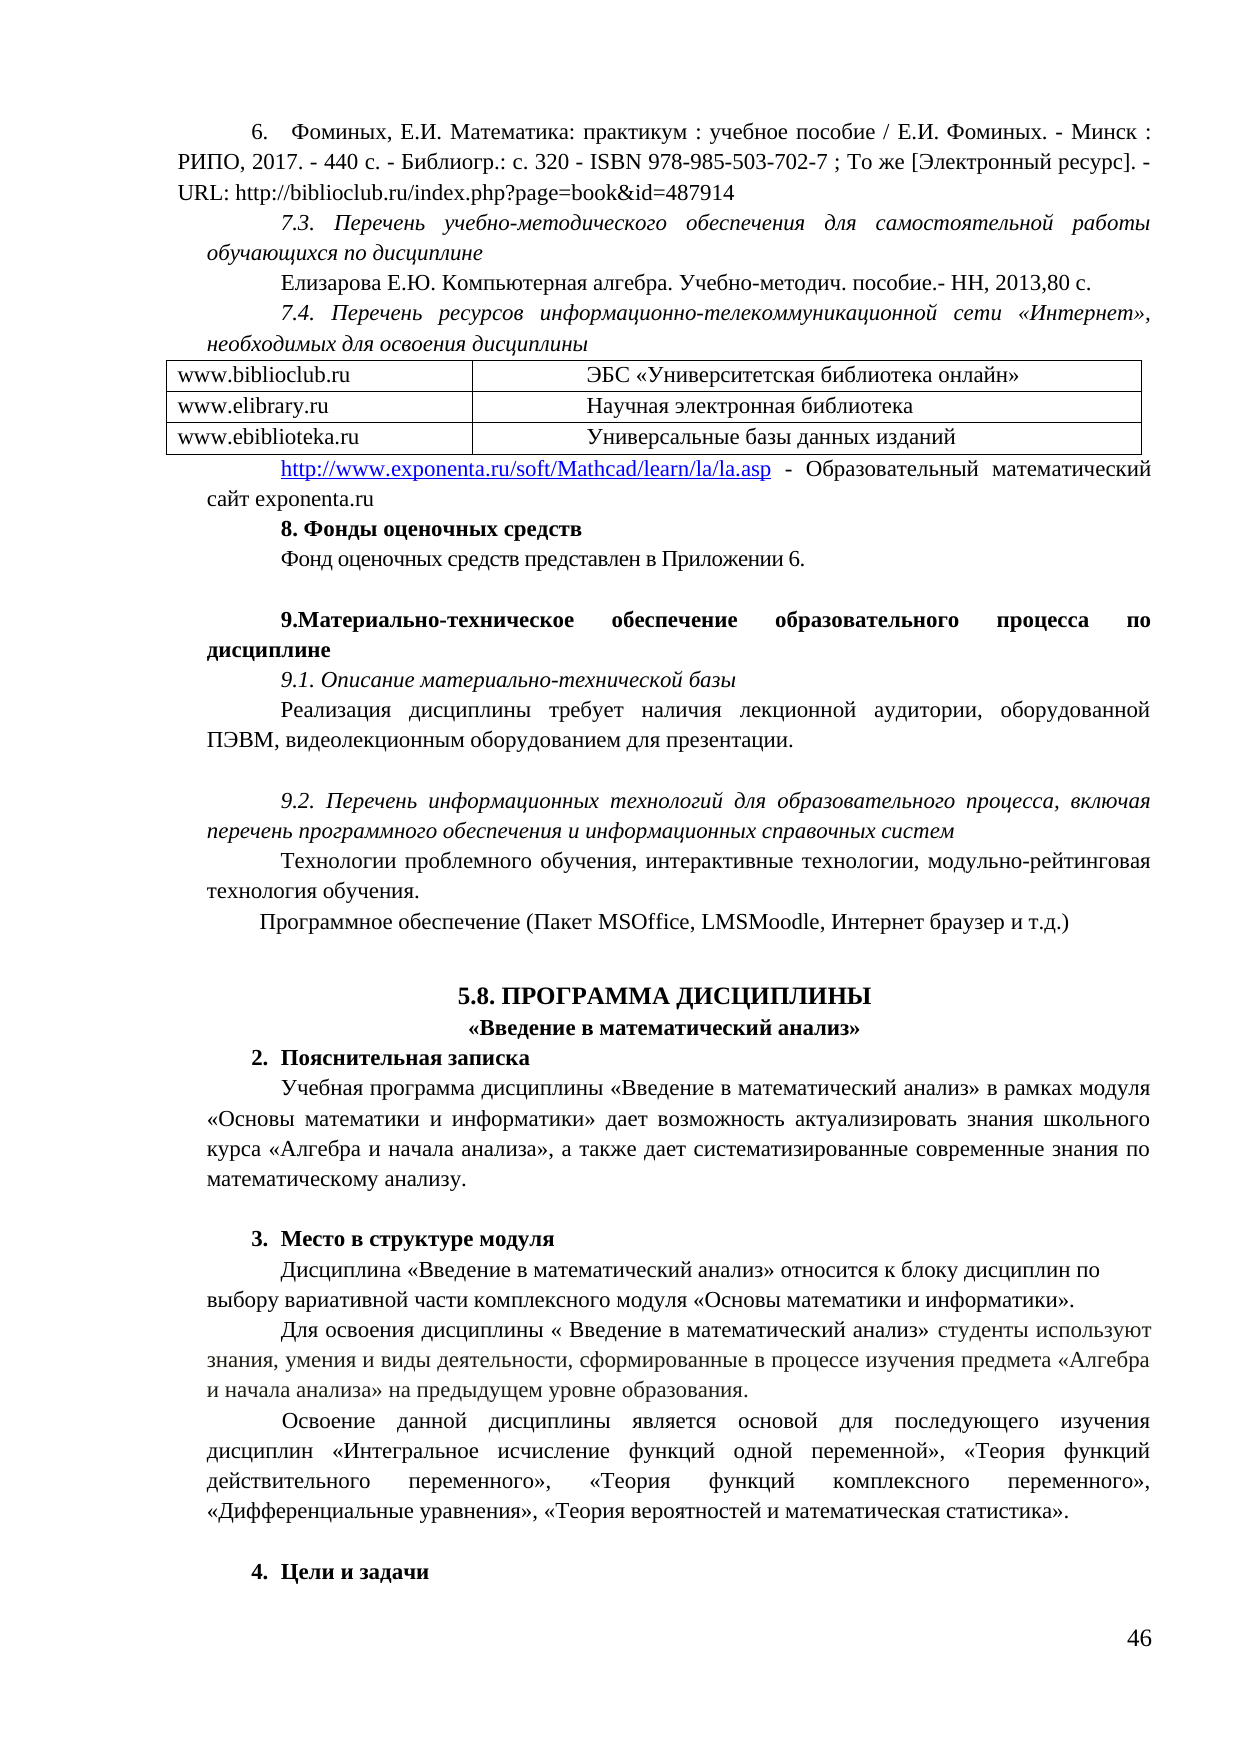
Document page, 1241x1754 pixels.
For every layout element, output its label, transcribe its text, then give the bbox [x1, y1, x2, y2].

text Реализация дисциплины требует наличия лекционной аудитории, оборудованной ПЭВМ, видеолекционным оборудованием для презентации. [207, 696, 1152, 753]
text Фонд оценочных средств представлен в Приложении 6. [207, 545, 1152, 572]
list Фоминых, Е.И. Математика: практикум : учебное пособие / Е.И. Фоминых. - Минск : РИПО, 2017. - 440 с. - Библиогр.: с. 320 - ISBN 978-985-503-702-7 ; То же [Электронный ресурс]. - URL: http://biblioclub.ru/index.php?page=book&id=487914 [177, 118, 1152, 205]
text Технологии проблемного обучения, интерактивные технологии, модульно-рейтинговая технология обучения. [207, 847, 1152, 904]
text Елизарова Е.Ю. Компьютерная алгебра. Учебно-методич. пособие.- НН, 2013,80 с. [207, 269, 1152, 296]
text Программное обеспечение (Пакет MSOffice, LMSMoodle, Интернет браузер и т.д.) [177, 908, 1152, 934]
list Пояснительная записка [177, 1044, 1152, 1071]
text 7.4. Перечень ресурсов информационно-телекоммуникационной сети «Интернет», необходимых для освоения дисциплины [207, 299, 1152, 356]
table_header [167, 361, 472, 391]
text Дисциплина «Введение в математический анализ» относится к блоку дисциплин по выбору вариативной части комплексного модуля «Основы математики и информатики». [207, 1256, 1152, 1312]
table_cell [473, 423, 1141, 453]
text Освоение данной дисциплины является основой для последующего изучения дисциплин «Интегральное исчисление функций одной переменной», «Теория функций действительного переменного», «Теория функций комплексного переменного», «Дифференциальные уравнения», «Теория вероятностей и математическая статистика». [207, 1407, 1152, 1524]
text 5.8. ПРОГРАММА ДИСЦИПЛИНЫ [177, 981, 1152, 1010]
text Для освоения дисциплины « Введение в математический анализ» студенты используют знания, умения и виды деятельности, сформированные в процессе изучения предмета «Алгебра и начала анализа» на предыдущем уровне образования. [207, 1316, 1152, 1403]
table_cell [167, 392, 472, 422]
text http://www.exponenta.ru/soft/Mathcad/learn/la/la.asp - Образовательный математический сайт exponenta.ru [207, 454, 1152, 511]
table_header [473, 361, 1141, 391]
text Учебная программа дисциплины «Введение в математический анализ» в рамках модуля «Основы математики и информатики» дает возможность актуализировать знания школьного курса «Алгебра и начала анализа», а также дает систематизированные современные знания по математическому анализу. [207, 1074, 1152, 1191]
list Цели и задачи [177, 1558, 1152, 1584]
text 9.1. Описание материально-технической базы [207, 666, 1152, 692]
text 9.Материально-техническое обеспечение образовательного процесса по дисциплине [207, 606, 1152, 662]
text 9.2. Перечень информационных технологий для образовательного процесса, включая перечень программного обеспечения и информационных справочных систем [207, 787, 1152, 843]
text «Введение в математический анализ» [177, 1014, 1152, 1040]
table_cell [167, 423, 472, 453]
list Место в структуре модуля [177, 1226, 1152, 1252]
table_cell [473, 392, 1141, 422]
text 8. Фонды оценочных средств [207, 515, 1152, 541]
text 7.3. Перечень учебно-методического обеспечения для самостоятельной работы обучающихся по дисциплине [207, 209, 1152, 265]
